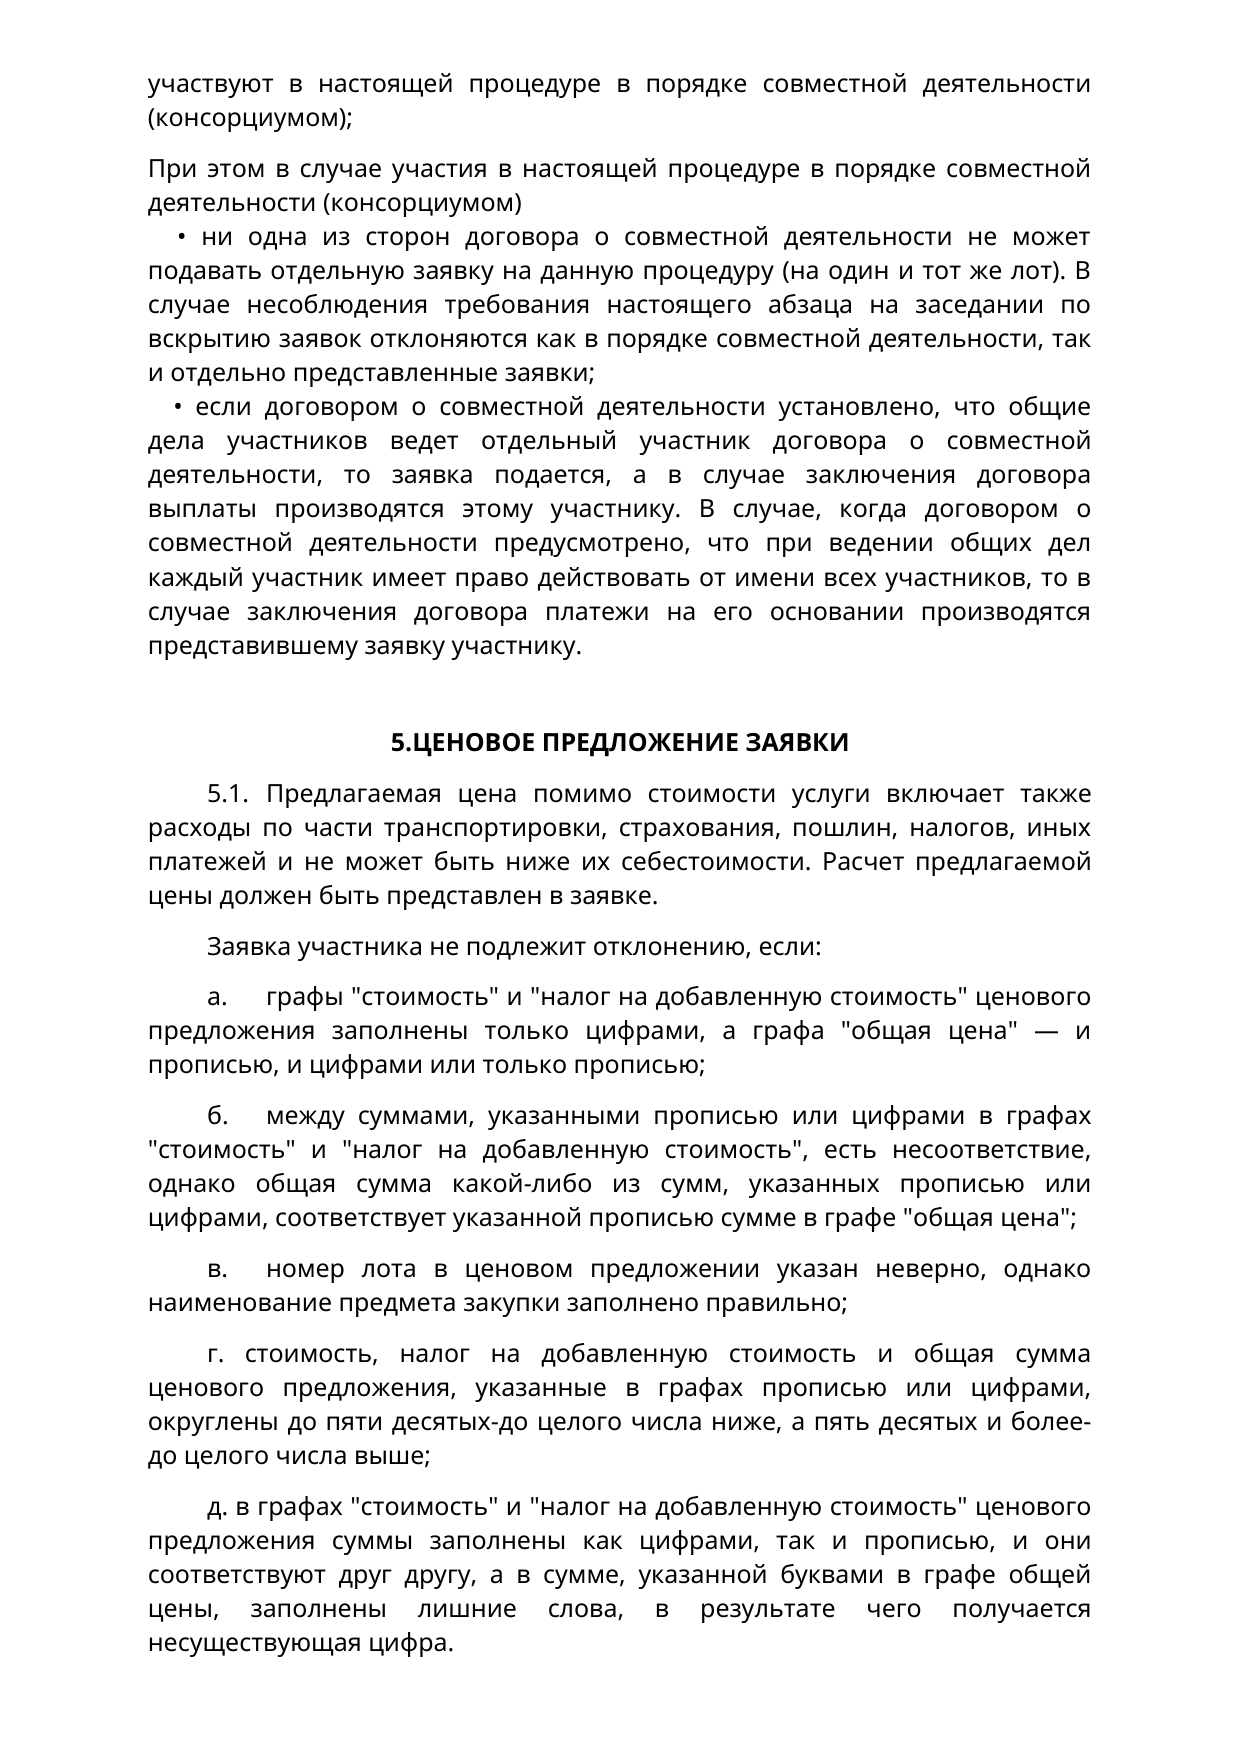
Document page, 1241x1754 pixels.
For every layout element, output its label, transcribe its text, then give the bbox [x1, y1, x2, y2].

text г. стоимость, налог на добавленную стоимость и общая сумма ценового предложения, указанные в графах прописью или цифрами, округлены до пяти десятых-до целого числа ниже, а пять десятых и более-до целого числа выше; [148, 1336, 1092, 1472]
text б. между суммами, указанными прописью или цифрами в графах "стоимость" и "налог на добавленную стоимость", есть несоответствие, однако общая сумма какой-либо из сумм, указанных прописью или цифрами, соответствует указанной прописью сумме в графе "общая цена"; [148, 1098, 1092, 1234]
text в. номер лота в ценовом предложении указан неверно, однако наименование предмета закупки заполнено правильно; [148, 1251, 1092, 1319]
text • если договором о совместной деятельности установлено, что общие дела участников ведет отдельный участник договора о совместной деятельности, то заявка подается, а в случае заключения договора выплаты производятся этому участнику. В случае, когда договором о совместной деятельности предусмотрено, что при ведении общих дел каждый участник имеет право действовать от имени всех участников, то в случае заключения договора платежи на его основании производятся представившему заявку участнику. [148, 389, 1092, 661]
text а. графы "стоимость" и "налог на добавленную стоимость" ценового предложения заполнены только цифрами, а графа "общая цена" — и прописью, и цифрами или только прописью; [148, 979, 1092, 1081]
text д. в графах "стоимость" и "налог на добавленную стоимость" ценового предложения суммы заполнены как цифрами, так и прописью, и они соответствуют друг другу, а в сумме, указанной буквами в графе общей цены, заполнены лишние слова, в результате чего получается несуществующая цифра. [148, 1488, 1092, 1659]
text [148, 66, 1092, 134]
text • ни одна из сторон договора о совместной деятельности не может подавать отдельную заявку на данную процедуру (на один и тот же лот). В случае несоблюдения требования настоящего абзаца на заседании по вскрытию заявок отклоняются как в порядке совместной деятельности, так и отдельно представленные заявки; [148, 218, 1092, 389]
text Заявка участника не подлежит отклонению, если: [148, 928, 1092, 962]
text 5.1. Предлагаемая цена помимо стоимости услуги включает также расходы по части транспортировки, страхования, пошлин, налогов, иных платежей и не может быть ниже их себестоимости. Расчет предлагаемой цены должен быть представлен в заявке. [148, 775, 1092, 912]
text При этом в случае участия в настоящей процедуре в порядке совместной деятельности (консорциумом) [148, 150, 1092, 218]
text 5.ЦЕНОВОЕ ПРЕДЛОЖЕНИЕ ЗАЯВКИ [148, 724, 1092, 759]
